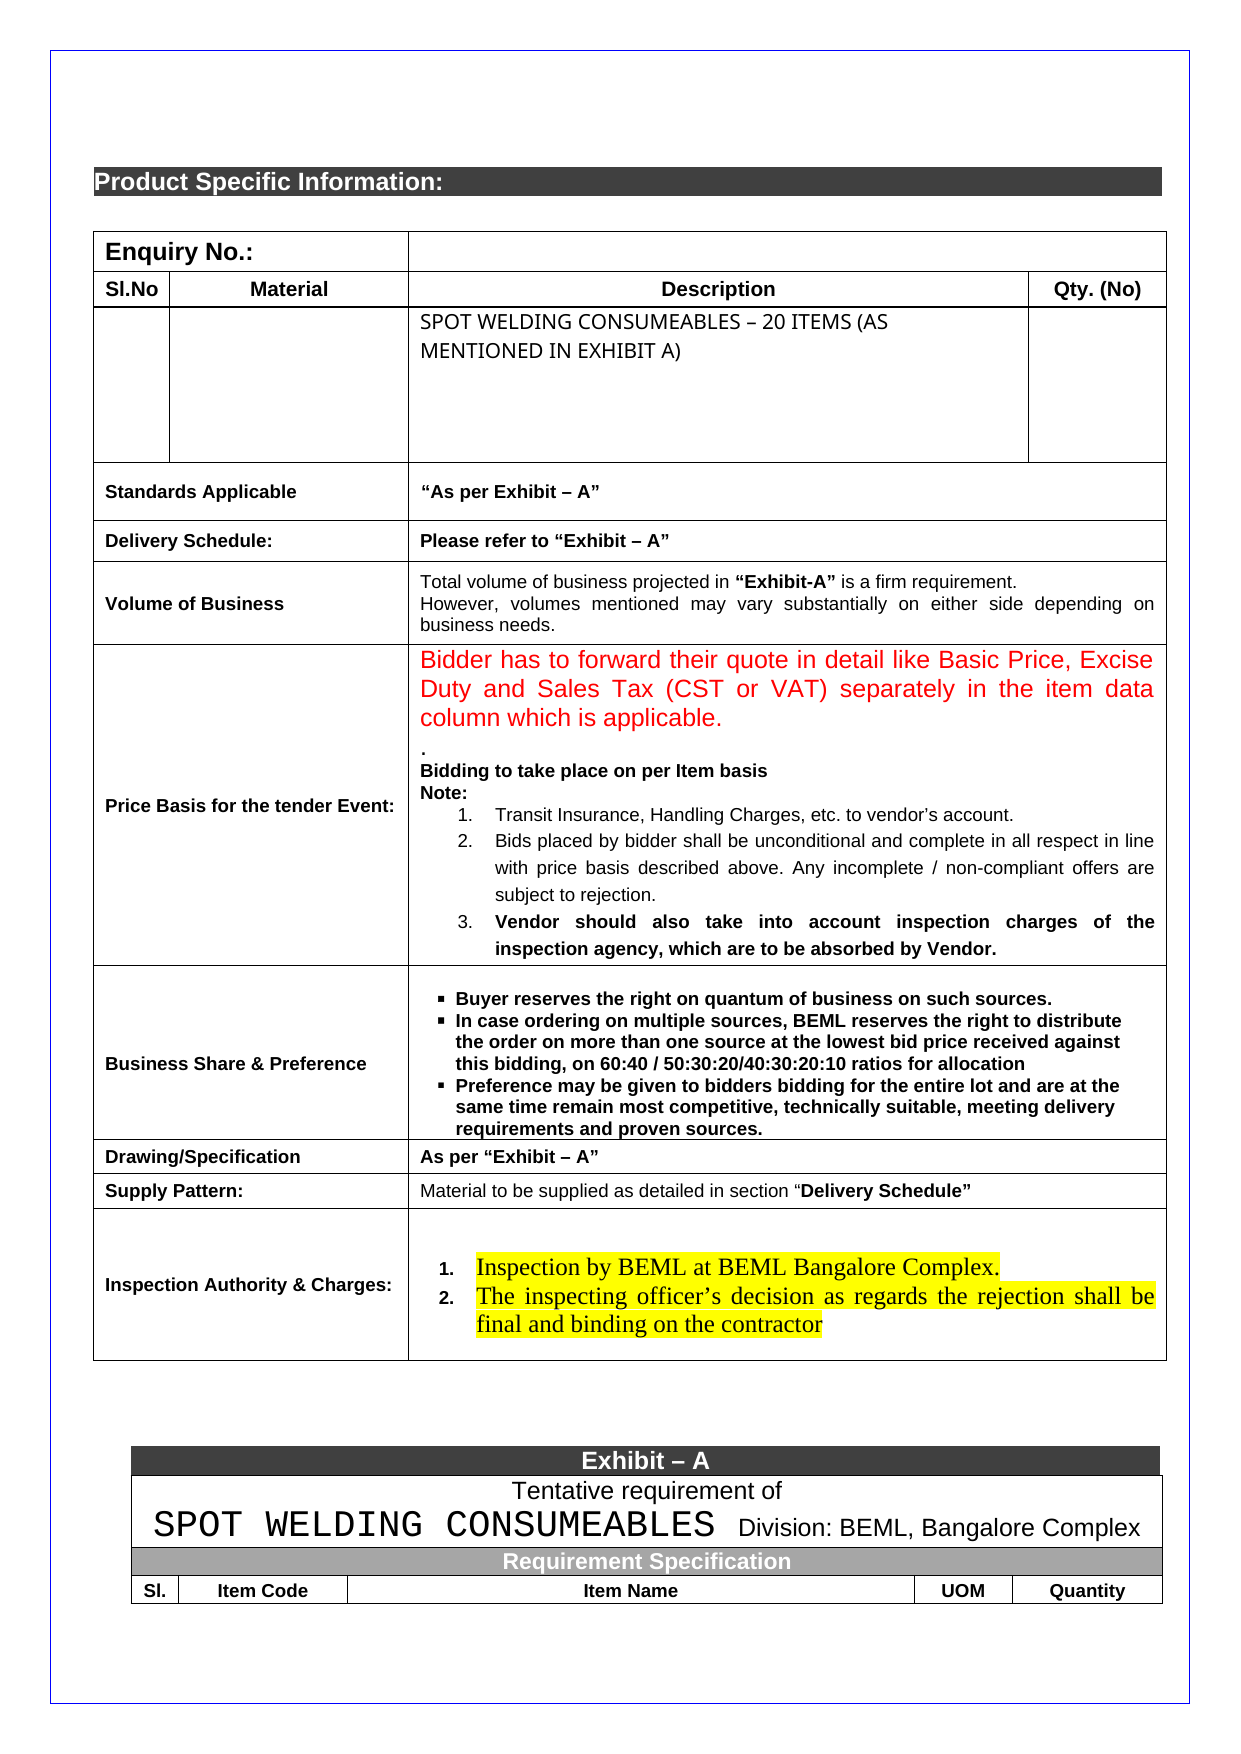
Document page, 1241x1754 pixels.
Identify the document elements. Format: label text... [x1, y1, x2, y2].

table_cell Total volume of business projected in “Exhibit-A” is a firm requirement. However, volumes mentioned may vary substantially on either side depending on business needs. [409, 562, 1166, 644]
table_cell Requirement Specification [132, 1548, 1162, 1575]
table_cell SPOT WELDING CONSUMEABLES – 20 ITEMS (AS MENTIONED IN EXHIBIT A) [409, 308, 1028, 462]
table_cell [170, 308, 408, 462]
table_cell Buyer reserves the right on quantum of business on such sources. In case ordering on multiple sources, BEML reserves the right to distribute the order on more than one source at the lowest bid price received against this bidding, on 60:40 / 50:30:20/40:30:20:10 ratios for allocation Preference may be given to bidders bidding for the entire lot and are at the same time remain most competitive, technically suitable, meeting delivery requirements and proven sources. [409, 966, 1166, 1139]
table_cell Item Code [179, 1576, 347, 1603]
table_cell Qty. (No) [1029, 272, 1166, 306]
table_cell Inspection by BEML at BEML Complex. The inspecting officer’s decision as regards the rejection shall be final and binding on the contractor [409, 1209, 1166, 1360]
table_cell Item Name [348, 1576, 914, 1603]
table_cell Material [170, 272, 408, 306]
table_cell Description [409, 272, 1028, 306]
table_header Tentative requirement of SPOT WELDING CONSUMEABLES Division: BEML, Bangalore Complex [132, 1476, 1162, 1547]
table_cell Inspection Authority & Charges: [94, 1209, 408, 1360]
table_cell Supply Pattern: [94, 1174, 408, 1208]
table_cell Material to be supplied as detailed in section “Delivery Schedule” [409, 1174, 1166, 1208]
table_cell Drawing/Specification [94, 1140, 408, 1173]
table_header Enquiry No.: [94, 232, 408, 271]
table_cell Standards Applicable [94, 463, 408, 520]
table_cell Sl. No. [132, 1576, 178, 1603]
table_cell Delivery Schedule: [94, 521, 408, 561]
subtitle Exhibit – A [131, 1446, 1160, 1475]
subtitle Product Specific Information: [94, 167, 1162, 196]
table_cell Bidder has to forward their quote in detail like Basic Price, Excise Duty and Sales Tax (CST or VAT) separately in the item data column which is applicable. . Bidding to take place on per Item basis Note: Transit Insurance, Handling Charges, etc. to vendor’s account. Bids placed by bidder shall be unconditional and complete in all respect in line with price basis described above. Any incomplete / non-compliant offers are subject to rejection. Vendor should also take into account inspection charges of the inspection agency, which are to be absorbed by Vendor. [409, 645, 1166, 965]
table_header [409, 232, 1166, 271]
table_cell Please refer to “Exhibit – A” [409, 521, 1166, 561]
table_cell Sl.No [94, 272, 169, 306]
table_cell UOM [915, 1576, 1012, 1603]
table_cell Quantity [1013, 1576, 1162, 1603]
table_cell Business Share & Preference [94, 966, 408, 1139]
table_cell Price Basis for the tender Event: [94, 645, 408, 965]
table_cell As per “Exhibit – A” [409, 1140, 1166, 1173]
table_cell Volume of Business [94, 562, 408, 644]
table_cell [1029, 308, 1166, 462]
table_cell [94, 308, 169, 462]
table_cell “As per Exhibit – A” [409, 463, 1166, 520]
